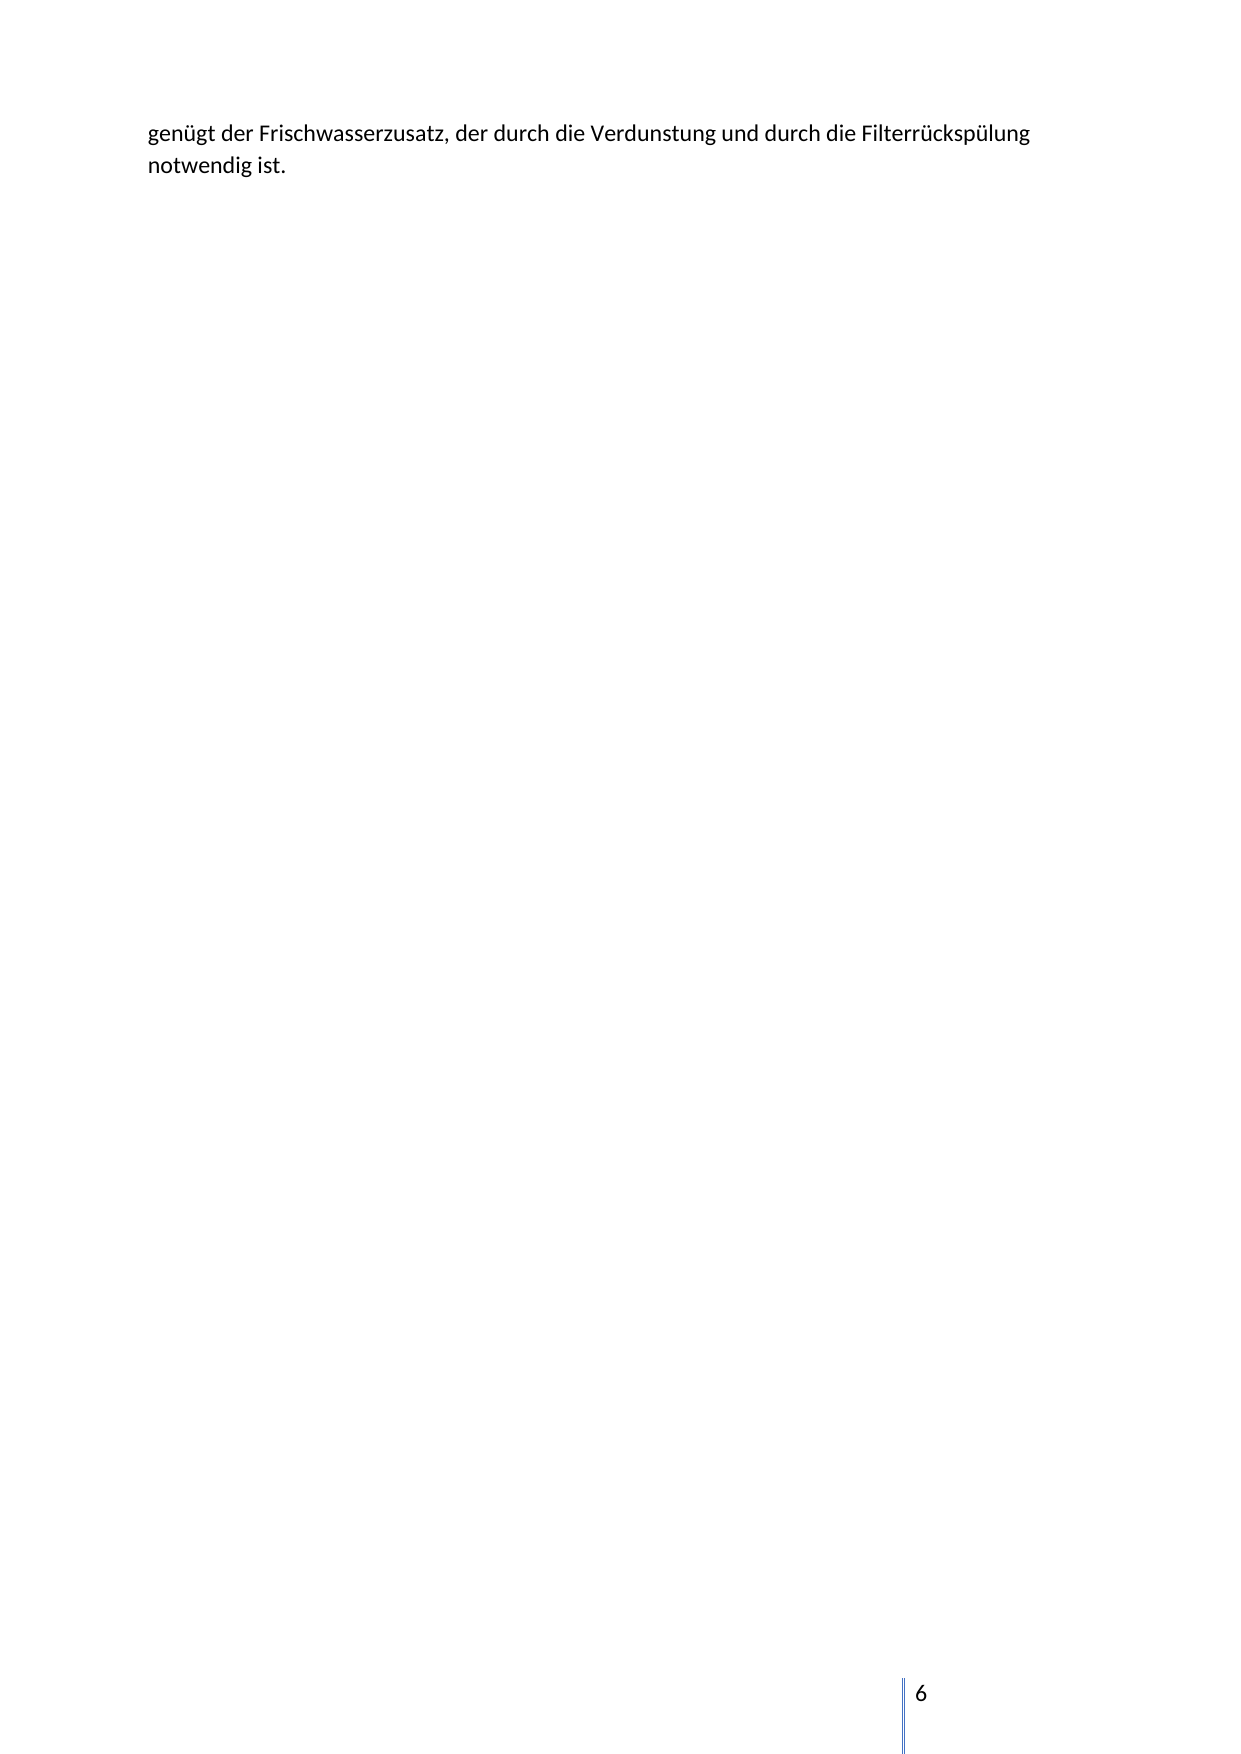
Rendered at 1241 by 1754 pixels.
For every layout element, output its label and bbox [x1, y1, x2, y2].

text [148, 118, 1092, 179]
